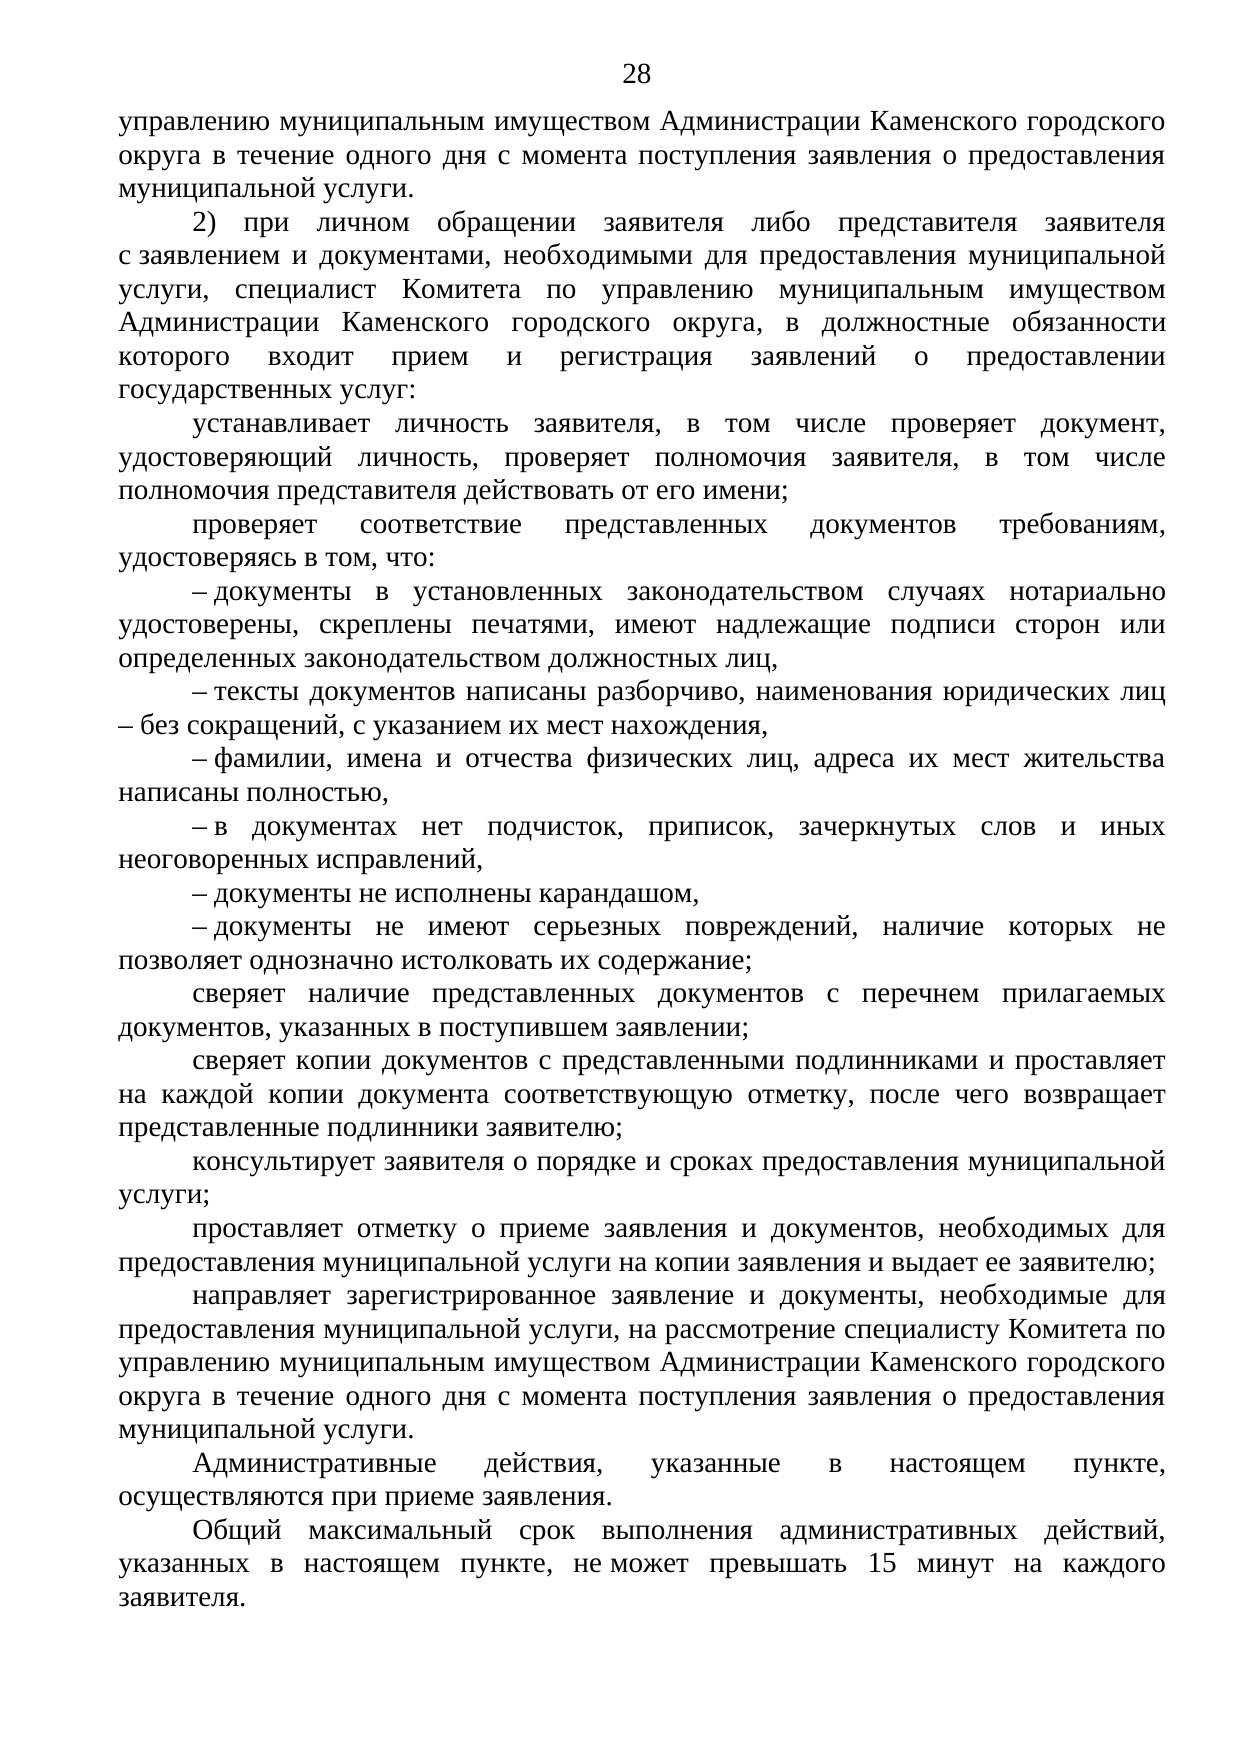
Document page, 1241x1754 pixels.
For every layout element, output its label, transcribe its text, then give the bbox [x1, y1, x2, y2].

text сверяет копии документов с представленными подлинниками и проставляет на каждой копии документа соответствующую отметку, после чего возвращает представленные подлинники заявителю; [118, 1042, 1167, 1143]
text проверяет соответствие представленных документов требованиям, удостоверяясь в том, что: [118, 506, 1167, 573]
text сверяет наличие представленных документов с перечнем прилагаемых документов, указанных в поступившем заявлении; [118, 975, 1167, 1042]
text – документы не исполнены карандашом, [118, 875, 1167, 908]
text – в документах нет подчисток, приписок, зачеркнутых слов и иных неоговоренных исправлений, [118, 808, 1167, 875]
text направляет зарегистрированное заявление и документы, необходимые для предоставления муниципальной услуги, на рассмотрение специалисту Комитета по управлению муниципальным имуществом Администрации Каменского городского округа в течение одного дня с момента поступления заявления о предоставления муниципальной услуги. [118, 1277, 1167, 1445]
text Административные действия, указанные в настоящем пункте, осуществляются при приеме заявления. [118, 1445, 1167, 1512]
text Общий максимальный срок выполнения административных действий, указанных в настоящем пункте, не может превышать 15 минут на каждого заявителя. [118, 1512, 1167, 1613]
text – тексты документов написаны разборчиво, наименования юридических лиц – без сокращений, с указанием их мест нахождения, [118, 673, 1167, 741]
text устанавливает личность заявителя, в том числе проверяет документ, удостоверяющий личность, проверяет полномочия заявителя, в том числе полномочия представителя действовать от его имени; [118, 405, 1167, 506]
text 2) при личном обращении заявителя либо представителя заявителя с заявлением и документами, необходимыми для предоставления муниципальной услуги, специалист Комитета по управлению муниципальным имуществом Администрации Каменского городского округа, в должностные обязанности которого входит прием и регистрация заявлений о предоставлении государственных услуг: [118, 204, 1167, 405]
text проставляет отметку о приеме заявления и документов, необходимых для предоставления муниципальной услуги на копии заявления и выдает ее заявителю; [118, 1210, 1167, 1277]
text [118, 103, 1167, 204]
text консультирует заявителя о порядке и сроках предоставления муниципальной услуги; [118, 1143, 1167, 1210]
text – документы не имеют серьезных повреждений, наличие которых не позволяет однозначно истолковать их содержание; [118, 908, 1167, 975]
text – документы в установленных законодательством случаях нотариально удостоверены, скреплены печатями, имеют надлежащие подписи сторон или определенных законодательством должностных лиц, [118, 573, 1167, 673]
text – фамилии, имена и отчества физических лиц, адреса их мест жительства написаны полностью, [118, 741, 1167, 808]
